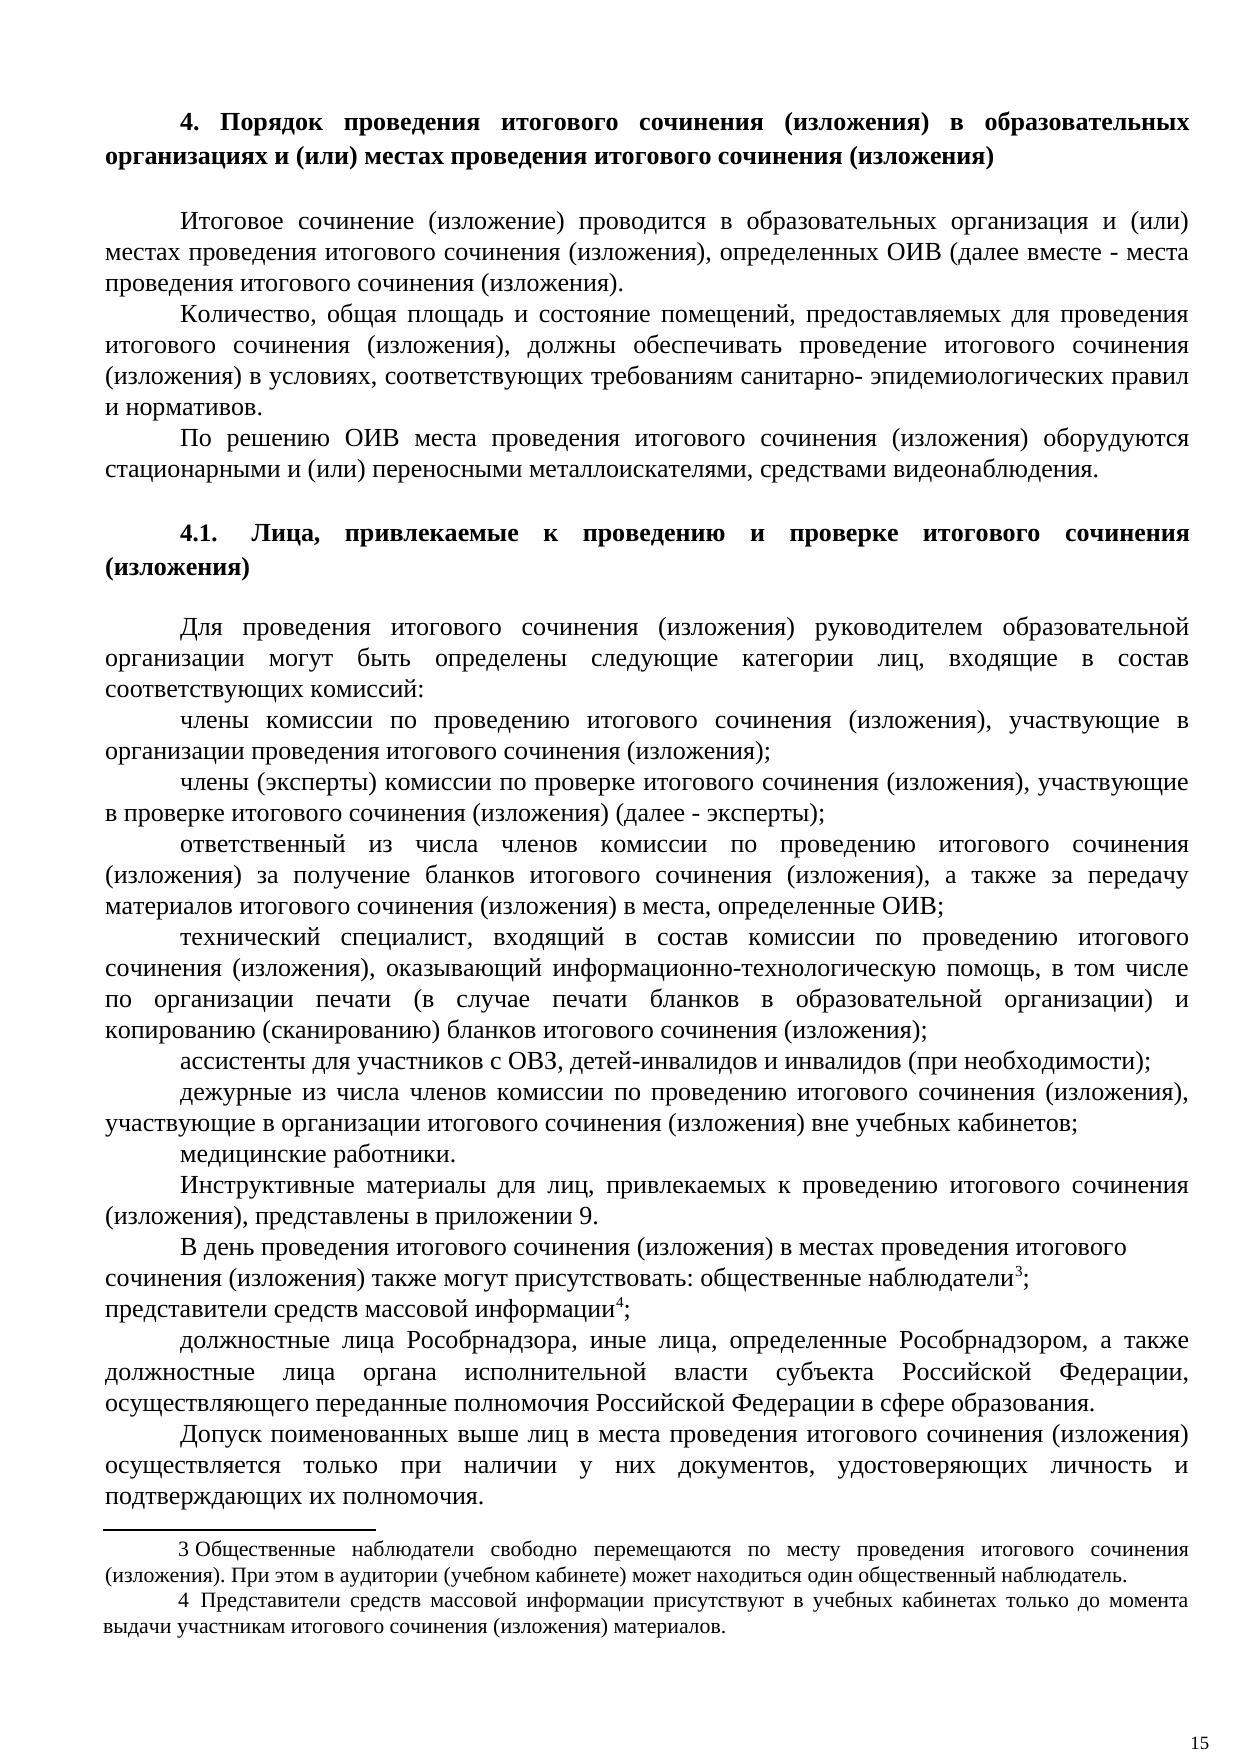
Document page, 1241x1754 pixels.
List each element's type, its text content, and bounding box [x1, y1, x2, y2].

text Итоговое сочинение (изложение) проводится в образовательных организация и (или) местах проведения итогового сочинения (изложения), определенных ОИВ (далее вместе - места проведения итогового сочинения (изложения). [105, 204, 1190, 297]
text дежурные из числа членов комиссии по проведению итогового сочинения (изложения), участвующие в организации итогового сочинения (изложения) вне учебных кабинетов; [105, 1076, 1190, 1138]
text 4. Порядок проведения итогового сочинения (изложения) в образовательных организациях и (или) местах проведения итогового сочинения (изложения) [105, 104, 1190, 171]
text Количество, общая площадь и состояние помещений, предоставляемых для проведения итогового сочинения (изложения), должны обеспечивать проведение итогового сочинения (изложения) в условиях, соответствующих требованиям санитарно- эпидемиологических правил и нормативов. [105, 297, 1190, 422]
text должностные лица Рособрнадзора, иные лица, определенные Рособрнадзором, а также должностные лица органа исполнительной власти субъекта Российской Федерации, осуществляющего переданные полномочия Российской Федерации в сфере образования. [105, 1324, 1190, 1417]
text Допуск поименованных выше лиц в места проведения итогового сочинения (изложения) осуществляется только при наличии у них документов, удостоверяющих личность и подтверждающих их полномочия. [105, 1417, 1190, 1510]
text В день проведения итогового сочинения (изложения) в местах проведения итогового сочинения (изложения) также могут присутствовать: общественные наблюдатели; представители средств массовой информации; [105, 1231, 1190, 1324]
text Инструктивные материалы для лиц, привлекаемых к проведению итогового сочинения (изложения), представлены в приложении 9. [105, 1169, 1190, 1231]
text члены (эксперты) комиссии по проверке итогового сочинения (изложения), участвующие в проверке итогового сочинения (изложения) (далее - эксперты); [105, 765, 1190, 827]
text медицинские работники. [105, 1138, 1192, 1169]
text По решению ОИВ места проведения итогового сочинения (изложения) оборудуются стационарными и (или) переносными металлоискателями, средствами видеонаблюдения. [105, 422, 1190, 484]
text Для проведения итогового сочинения (изложения) руководителем образовательной организации могут быть определены следующие категории лиц, входящие в состав соответствующих комиссий: [105, 610, 1190, 703]
text технический специалист, входящий в состав комиссии по проведению итогового сочинения (изложения), оказывающий информационно-технологическую помощь, в том числе по организации печати (в случае печати бланков в образовательной организации) и копированию (сканированию) бланков итогового сочинения (изложения); [105, 921, 1190, 1045]
text ответственный из числа членов комиссии по проведению итогового сочинения (изложения) за получение бланков итогового сочинения (изложения), а также за передачу материалов итогового сочинения (изложения) в места, определенные ОИВ; [105, 827, 1190, 921]
text ассистенты для участников с ОВЗ, детей-инвалидов и инвалидов (при необходимости); [105, 1045, 1190, 1076]
list Лица, привлекаемые к проведению и проверке итогового сочинения (изложения) [105, 515, 1190, 583]
text члены комиссии по проведению итогового сочинения (изложения), участвующие в организации проведения итогового сочинения (изложения); [105, 703, 1190, 765]
